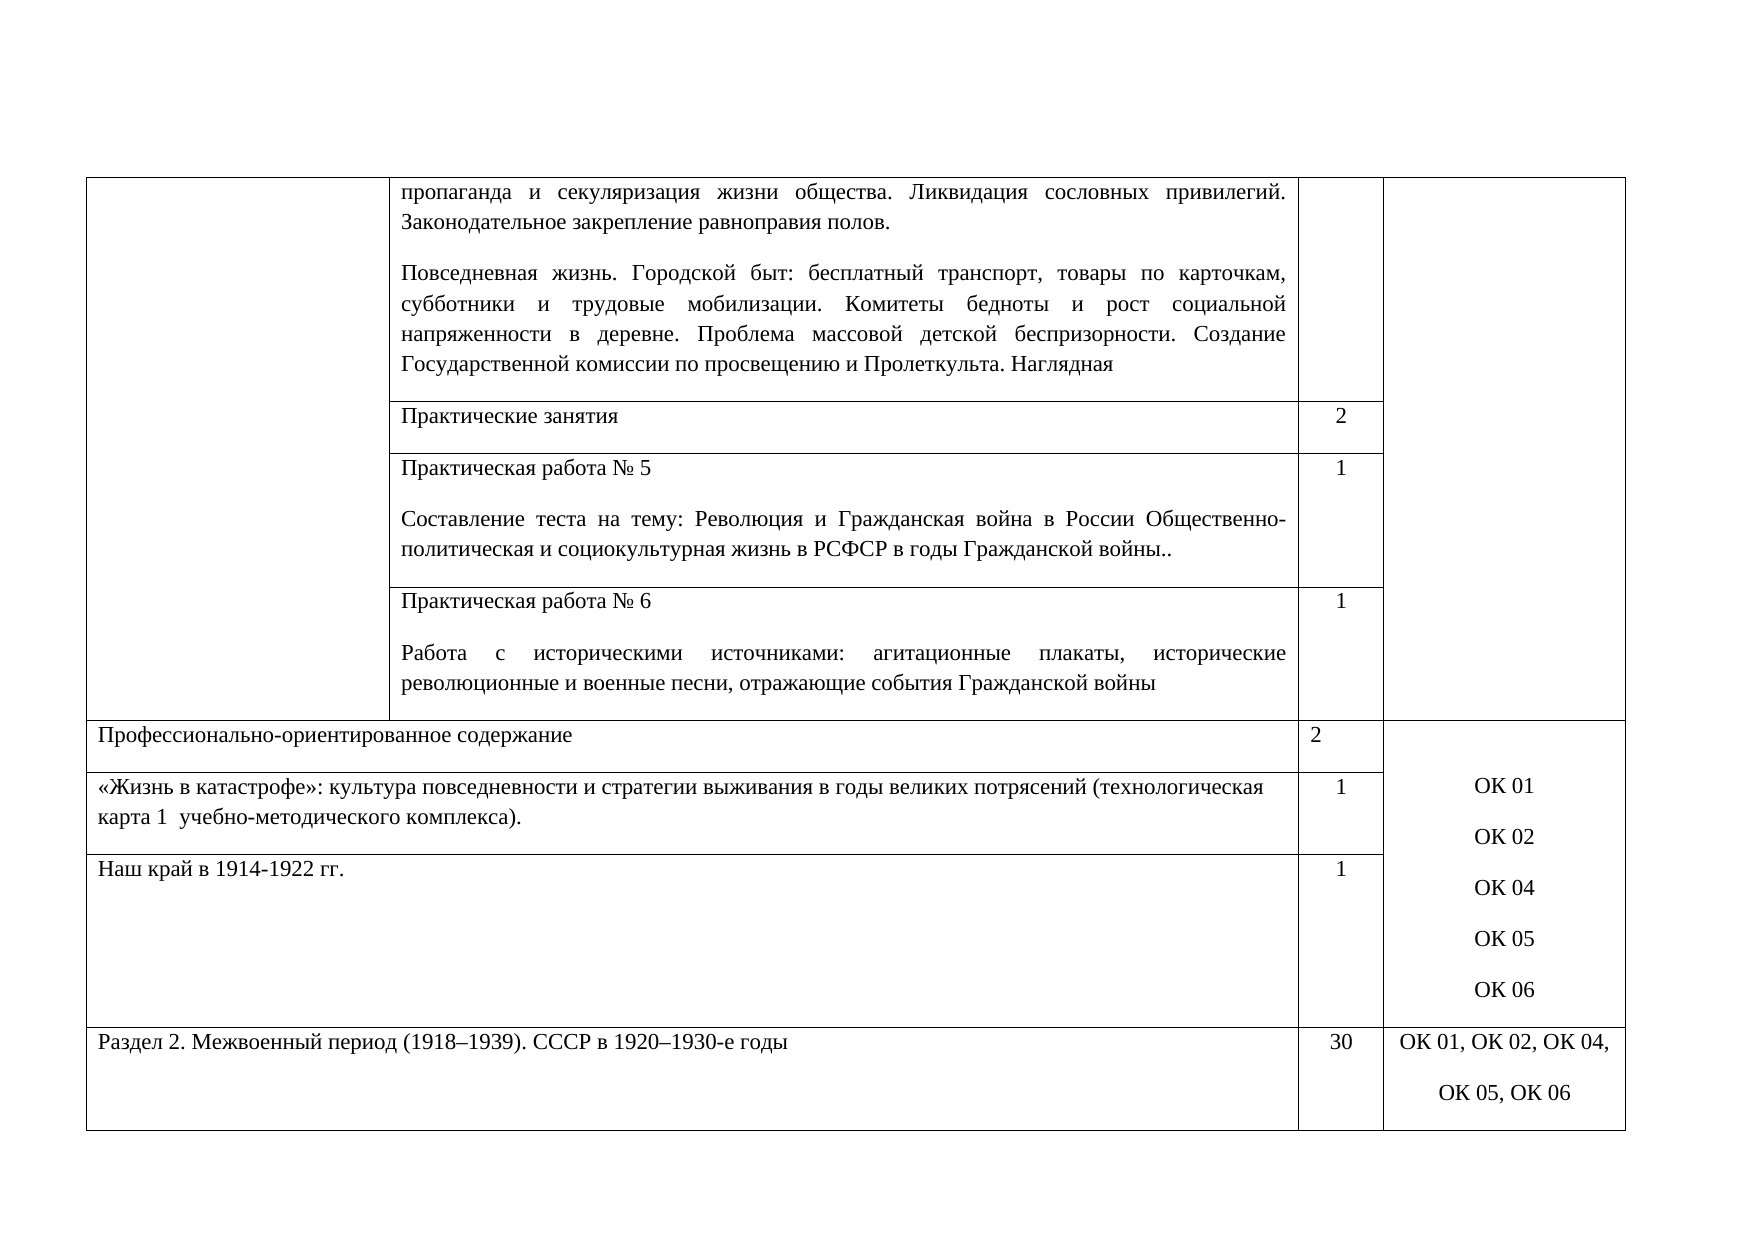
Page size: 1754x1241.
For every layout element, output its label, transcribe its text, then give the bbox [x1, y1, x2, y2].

table_cell 2 [1299, 721, 1383, 772]
table_cell Практическая работа № 5 Составление теста на тему: Революция и Гражданская война в России Общественно-политическая и социокультурная жизнь в РСФСР в годы Гражданской войны.. [390, 454, 1298, 587]
table_cell 1 [1299, 855, 1383, 1027]
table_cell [390, 178, 1298, 401]
table_cell Практическая работа № 6 Работа с историческими источниками: агитационные плакаты, исторические революционные и военные песни, отражающие события Гражданской войны [390, 588, 1298, 720]
table_cell 1 [1299, 773, 1383, 854]
table_cell Профессионально-ориентированное содержание [87, 721, 1298, 772]
table_cell 2 [1299, 402, 1383, 453]
table_cell ОК 01 ОК 02 ОК 04 ОК 05 ОК 06 [1384, 721, 1625, 1027]
table_cell ОК 01, ОК 02, ОК 04, ОК 05, ОК 06 [1384, 1028, 1625, 1130]
table_cell Наш край в 1914-1922 гг. [87, 855, 1298, 1027]
table_cell Раздел 2. Межвоенный период (1918–1939). СССР в 1920–1930-е годы [87, 1028, 1298, 1130]
table_cell 1 [1299, 588, 1383, 720]
table_cell Практические занятия [390, 402, 1298, 453]
table_cell «Жизнь в катастрофе»: культура повседневности и стратегии выживания в годы великих потрясений (технологическая карта 1 учебно-методического комплекса). [87, 773, 1298, 854]
table_cell 1 [1299, 454, 1383, 587]
table_cell 30 [1299, 1028, 1383, 1130]
table_cell 1 [1299, 178, 1383, 401]
